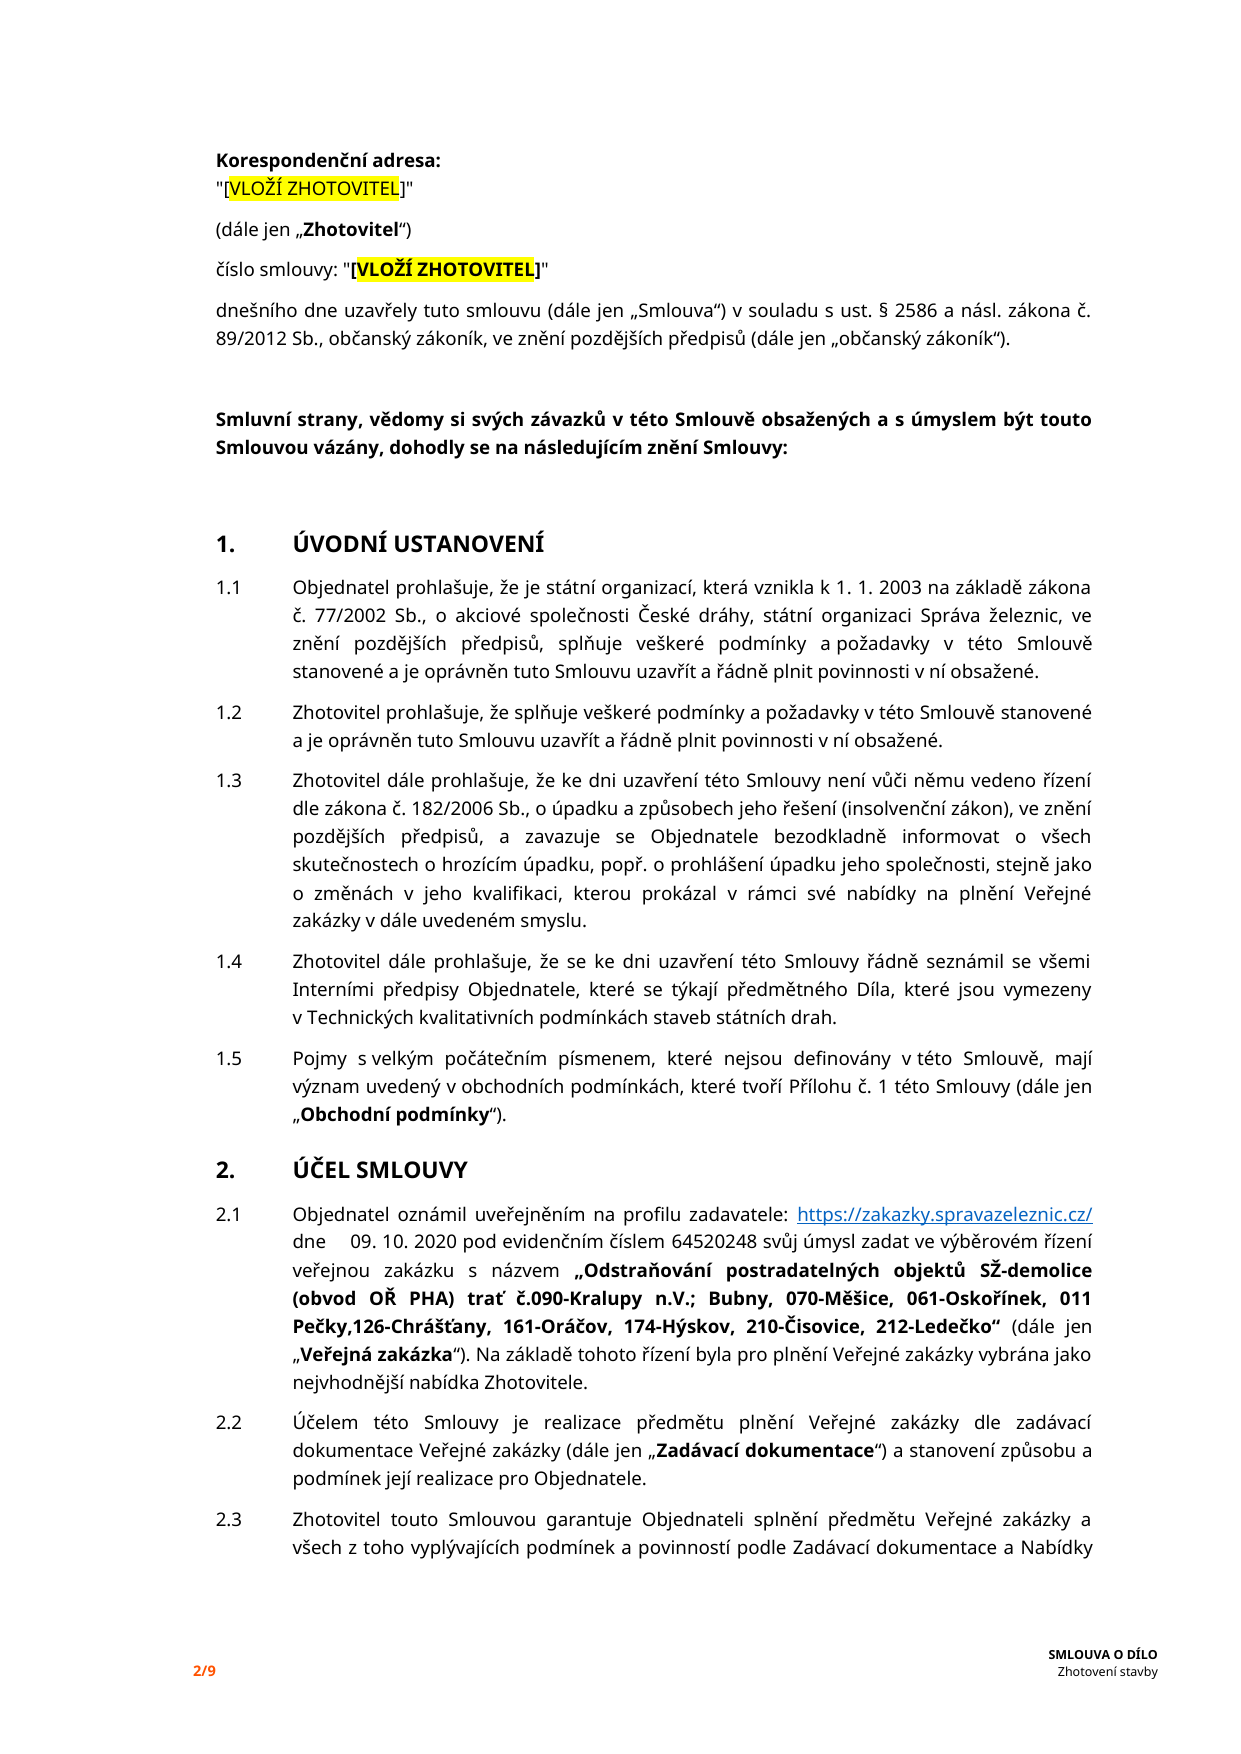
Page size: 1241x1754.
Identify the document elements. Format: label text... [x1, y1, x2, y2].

text Zhotovitel prohlašuje, že splňuje veškeré podmínky a požadavky v této Smlouvě stanovené a je oprávněn tuto Smlouvu uzavřít a řádně plnit povinnosti v ní obsažené. [216, 699, 1093, 753]
text "[VLOŽÍ ZHOTOVITEL]" [399, 176, 1093, 201]
text dnešního dne uzavřely tuto smlouvu (dále jen „Smlouva“) v souladu s ust. § 2586 a násl. zákona č. 89/2012 Sb., občanský zákoník, ve znění pozdějších předpisů (dále jen „občanský zákoník“). [216, 297, 1093, 351]
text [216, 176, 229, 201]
text ÚČEL SMLOUVY [216, 1154, 1093, 1185]
text (dále jen „Zhotovitel“) [216, 216, 1093, 242]
text Účelem této Smlouvy je realizace předmětu plnění Veřejné zakázky dle zadávací dokumentace Veřejné zakázky (dále jen „Zadávací dokumentace“) a stanovení způsobu a podmínek její realizace pro Objednatele. [216, 1409, 1093, 1491]
text Pojmy s velkým počátečním písmenem, které nejsou definovány v této Smlouvě, mají význam uvedený v obchodních podmínkách, které tvoří Přílohu č. 1 této Smlouvy (dále jen „Obchodní podmínky“). [216, 1045, 1093, 1126]
text Objednatel oznámil uveřejněním na profilu zadavatele: https://zakazky.spravazeleznic.cz/ dne 09. 10. 2020 pod evidenčním číslem 64520248 svůj úmysl zadat ve výběrovém řízení veřejnou zakázku s názvem „Odstraňování postradatelných objektů SŽ-demolice (obvod OŘ PHA) trať č.090-Kralupy n.V.; Bubny, 070-Měšice, 061-Oskořínek, 011 Pečky,126-Chrášťany, 161-Oráčov, 174-Hýskov, 210-Čisovice, 212-Ledečko“ (dále jen „Veřejná zakázka“). Na základě tohoto řízení byla pro plnění Veřejné zakázky vybrána jako nejvhodnější nabídka Zhotovitele. [216, 1201, 1093, 1394]
text ÚVODNÍ USTANOVENÍ [216, 528, 1093, 559]
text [216, 1506, 1093, 1559]
text číslo smlouvy: "[VLOŽÍ ZHOTOVITEL]" [534, 257, 1093, 282]
text Korespondenční adresa: [216, 147, 1093, 173]
text Zhotovitel dále prohlašuje, že se ke dni uzavření této Smlouvy řádně seznámil se všemi Interními předpisy Objednatele, které se týkají předmětného Díla, které jsou vymezeny v Technických kvalitativních podmínkách staveb státních drah. [216, 948, 1093, 1030]
text Objednatel prohlašuje, že je státní organizací, která vznikla k 1. 1. 2003 na základě zákona č. 77/2002 Sb., o akciové společnosti České dráhy, státní organizaci Správa železnic, ve znění pozdějších předpisů, splňuje veškeré podmínky a požadavky v této Smlouvě stanovené a je oprávněn tuto Smlouvu uzavřít a řádně plnit povinnosti v ní obsažené. [216, 574, 1093, 684]
text Zhotovitel dále prohlašuje, že ke dni uzavření této Smlouvy není vůči němu vedeno řízení dle zákona č. 182/2006 Sb., o úpadku a způsobech jeho řešení (insolvenční zákon), ve znění pozdějších předpisů, a zavazuje se Objednatele bezodkladně informovat o všech skutečnostech o hrozícím úpadku, popř. o prohlášení úpadku jeho společnosti, stejně jako o změnách v jeho kvalifikaci, kterou prokázal v rámci své nabídky na plnění Veřejné zakázky v dále uvedeném smyslu. [216, 768, 1093, 933]
text Smluvní strany, vědomy si svých závazků v této Smlouvě obsažených a s úmyslem být touto Smlouvou vázány, dohodly se na následujícím znění Smlouvy: [216, 406, 1093, 460]
text číslo smlouvy: "[VLOŽÍ ZHOTOVITEL]" [216, 257, 357, 282]
